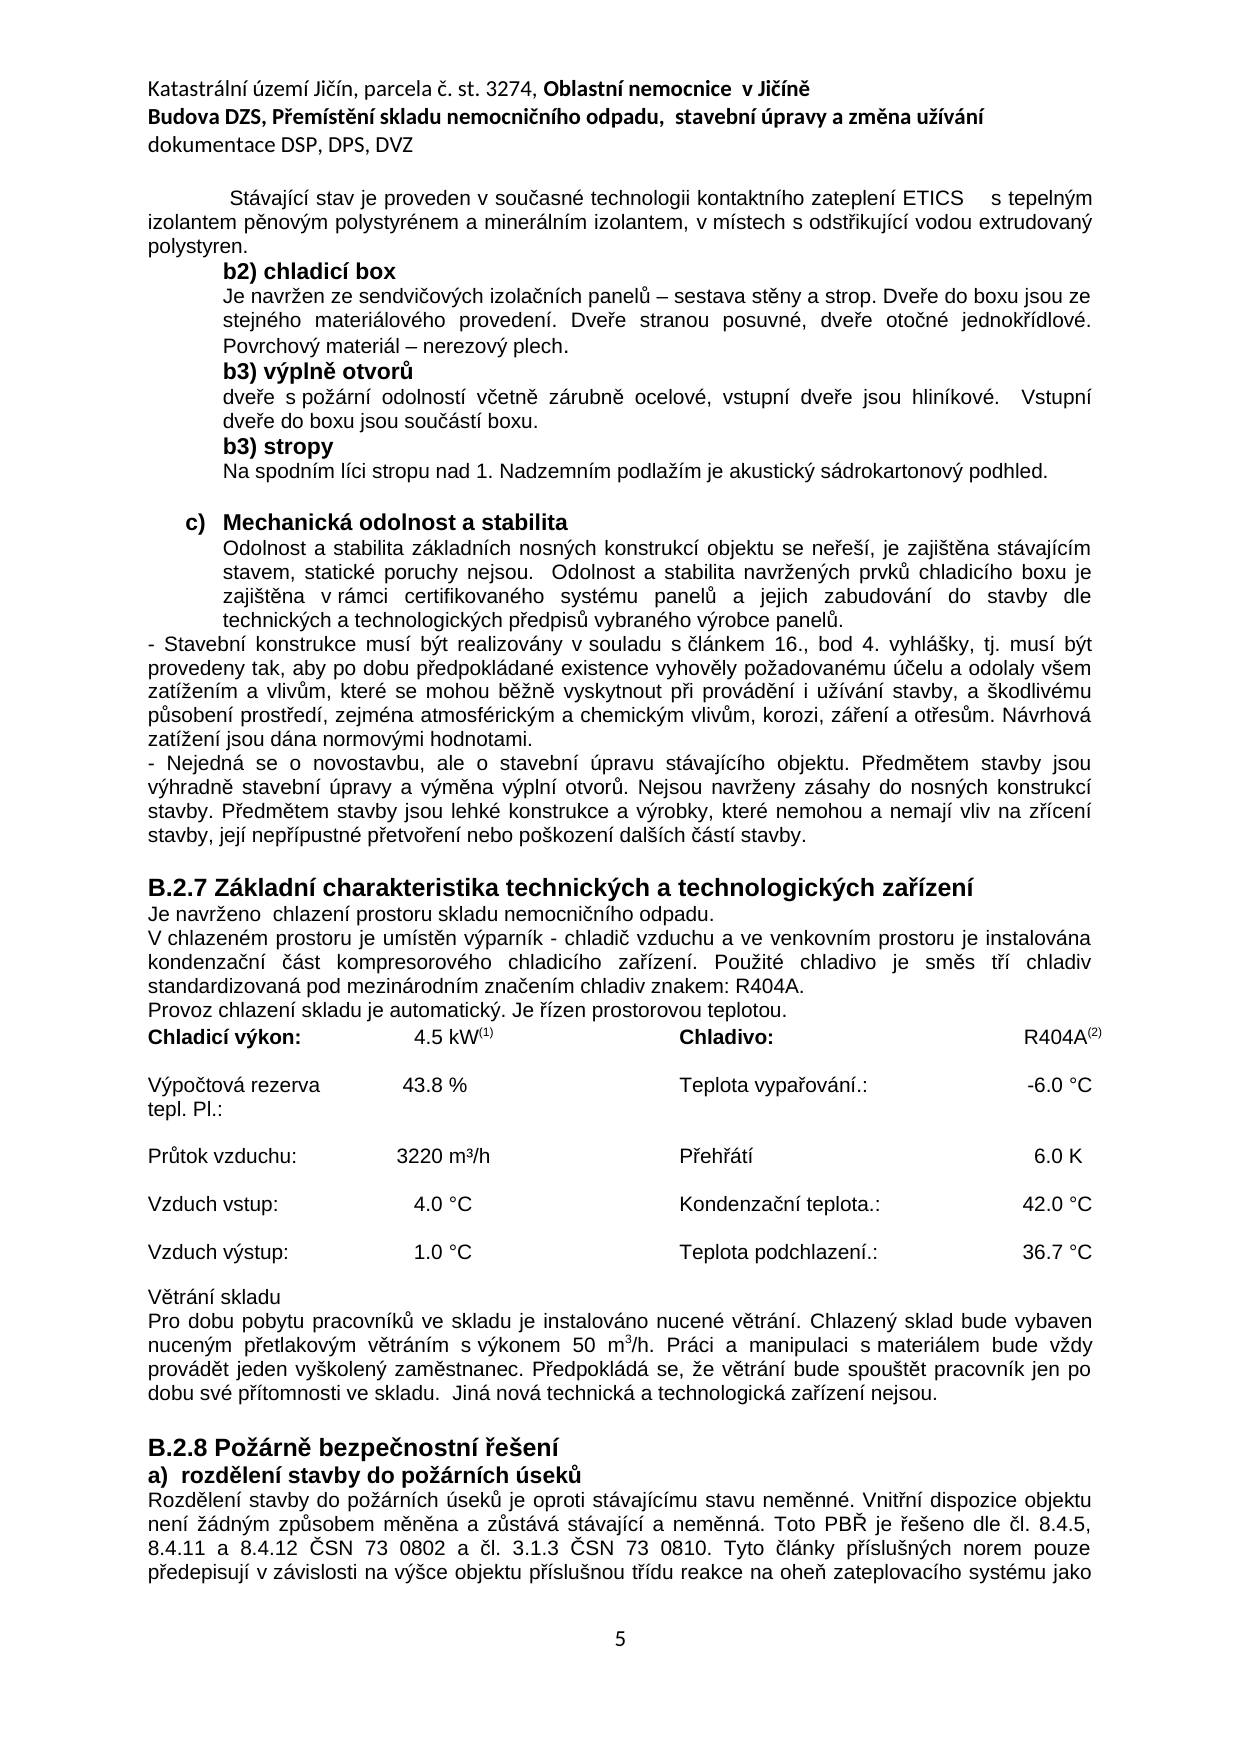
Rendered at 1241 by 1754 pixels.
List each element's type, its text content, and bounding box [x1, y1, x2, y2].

text Je navržen ze sendvičových izolačních panelů – sestava stěny a strop. Dveře do boxu jsou ze stejného materiálového provedení. Dveře stranou posuvné, dveře otočné jednokřídlové. Povrchový materiál – nerezový plech. [223, 284, 1093, 358]
table_cell Průtok vzduchu: [148, 1141, 307, 1189]
text Je navrženo chlazení prostoru skladu nemocničního odpadu. [148, 902, 1093, 926]
list Mechanická odolnost a stabilita [185, 509, 1093, 536]
text b2) chladicí box [223, 258, 1093, 284]
table_cell 3220 m³/h [308, 1141, 679, 1189]
table_cell Teplota vypařování.: [679, 1070, 939, 1141]
text Provoz chlazení skladu je automatický. Je řízen prostorovou teplotou. [148, 998, 1093, 1022]
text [148, 1488, 1093, 1584]
table_cell Vzduch vstup: [148, 1189, 317, 1237]
table_cell 4.0 °C [318, 1189, 679, 1237]
text Stávající stav je proveden v současné technologii kontaktního zateplení ETICS s tepelným izolantem pěnovým polystyrénem a minerálním izolantem, v místech s odstřikující vodou extrudovaný polystyren. [148, 186, 1093, 258]
text Větrání skladu [148, 1284, 1093, 1308]
text Pro dobu pobytu pracovníků ve skladu je instalováno nucené větrání. Chlazený sklad bude vybaven nuceným přetlakovým větráním s výkonem 50 m3/h. Práci a manipulaci s materiálem bude vždy provádět jeden vyškolený zaměstnanec. Předpokládá se, že větrání bude spouštět pracovník jen po dobu své přítomnosti ve skladu. Jiná nová technická a technologická zařízení nejsou. [148, 1308, 1093, 1404]
text a) rozdělení stavby do požárních úseků [148, 1462, 1093, 1488]
table_header 4.5 kW(1) [329, 1022, 679, 1070]
table_header Chladivo: [679, 1022, 919, 1070]
table_cell 6.0 K [922, 1141, 1152, 1189]
table_cell Výpočtová rezerva tepl. Pl.: [148, 1070, 349, 1141]
text dveře s požární odolností včetně zárubně ocelové, vstupní dveře jsou hliníkové. Vstupní dveře do boxu jsou součástí boxu. [223, 385, 1093, 433]
text - Nejedná se o novostavbu, ale o stavební úpravu stávajícího objektu. Předmětem stavby jsou výhradně stavební úpravy a výměna výplní otvorů. Nejsou navrženy zásahy do nosných konstrukcí stavby. Předmětem stavby jsou lehké konstrukce a výrobky, které nemohou a nemají vliv na zřícení stavby, její nepřípustné přetvoření nebo poškození dalších částí stavby. [148, 751, 1093, 847]
table_cell 43.8 % [350, 1070, 679, 1141]
text Na spodním líci stropu nad 1. Nadzemním podlažím je akustický sádrokartonový podhled. [223, 459, 1093, 483]
table_cell 42.0 °C [938, 1189, 1152, 1237]
table_cell Kondenzační teplota.: [679, 1189, 938, 1237]
table_cell 36.7 °C [932, 1237, 1152, 1284]
table_cell 1.0 °C [323, 1237, 679, 1284]
text b3) stropy [223, 433, 1093, 459]
text Odolnost a stabilita základních nosných konstrukcí objektu se neřeší, je zajištěna stávajícím stavem, statické poruchy nejsou. Odolnost a stabilita navržených prvků chladicího boxu je zajištěna v rámci certifikovaného systému panelů a jejich zabudování do stavby dle technických a technologických předpisů vybraného výrobce panelů. [223, 536, 1093, 631]
table_cell Teplota podchlazení.: [679, 1237, 932, 1284]
text - Stavební konstrukce musí být realizovány v souladu s článkem 16., bod 4. vyhlášky, tj. musí být provedeny tak, aby po dobu předpokládané existence vyhověly požadovanému účelu a odolaly všem zatížením a vlivům, které se mohou běžně vyskytnout při provádění i užívání stavby, a škodlivému působení prostředí, zejména atmosférickým a chemickým vlivům, korozi, záření a otřesům. Návrhová zatížení jsou dána normovými hodnotami. [148, 631, 1093, 751]
table_cell Přehřátí [679, 1141, 922, 1189]
table_cell Vzduch výstup: [148, 1237, 323, 1284]
table_header R404A(2) [919, 1022, 1152, 1070]
text V chlazeném prostoru je umístěn výparník - chladič vzduchu a ve venkovním prostoru je instalována kondenzační část kompresorového chladicího zařízení. Použité chladivo je směs tří chladiv standardizovaná pod mezinárodním značením chladiv znakem: R404A. [148, 926, 1093, 998]
table_header Chladicí výkon: [148, 1022, 329, 1070]
text b3) výplně otvorů [223, 358, 1093, 385]
table_cell -6.0 °C [940, 1070, 1152, 1141]
text B.2.8 Požárně bezpečnostní řešení [148, 1433, 1093, 1462]
text B.2.7 Základní charakteristika technických a technologických zařízení [148, 873, 1093, 902]
